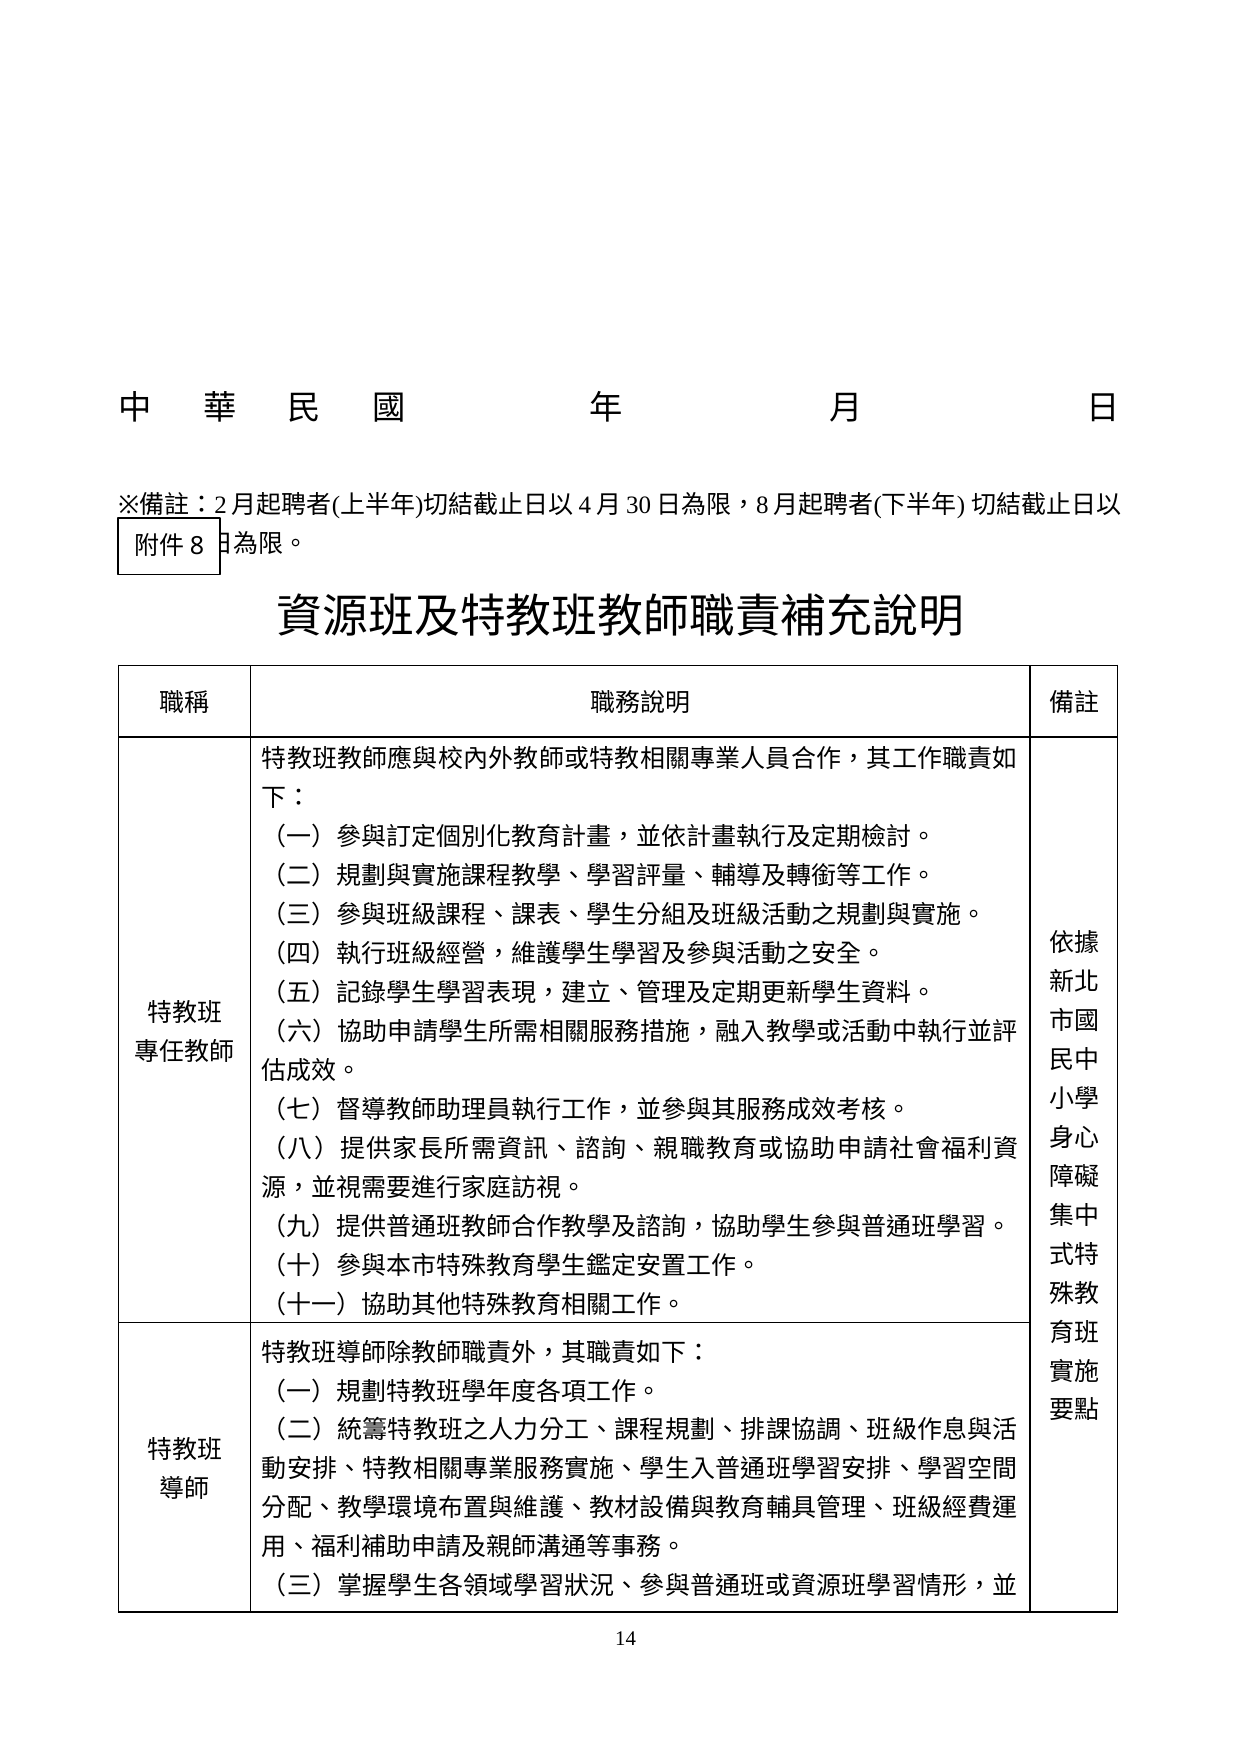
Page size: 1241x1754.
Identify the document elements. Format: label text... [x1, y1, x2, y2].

table_header 職稱 [119, 666, 250, 736]
table_cell 特教班 專任教師 [119, 738, 250, 1322]
table_cell 特教班 導師 [119, 1323, 250, 1611]
table_header 職務說明 [251, 666, 1029, 736]
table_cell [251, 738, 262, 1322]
text ※備註：2月起聘者(上半年)切結截止日以4月30日為限，8月起聘者(下半年) 切結截止日以10月31日為限。 [118, 483, 1122, 561]
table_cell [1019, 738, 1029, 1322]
table_header 備註 [1031, 666, 1117, 736]
table_cell 依據 新北市國民中小學身心障礙集中式特殊教育班實施要點 [1031, 738, 1117, 1611]
text 中 華 民 國 年 月 日 [118, 366, 1122, 444]
text 資源班及特教班教師職責補充說明 [118, 579, 1122, 646]
